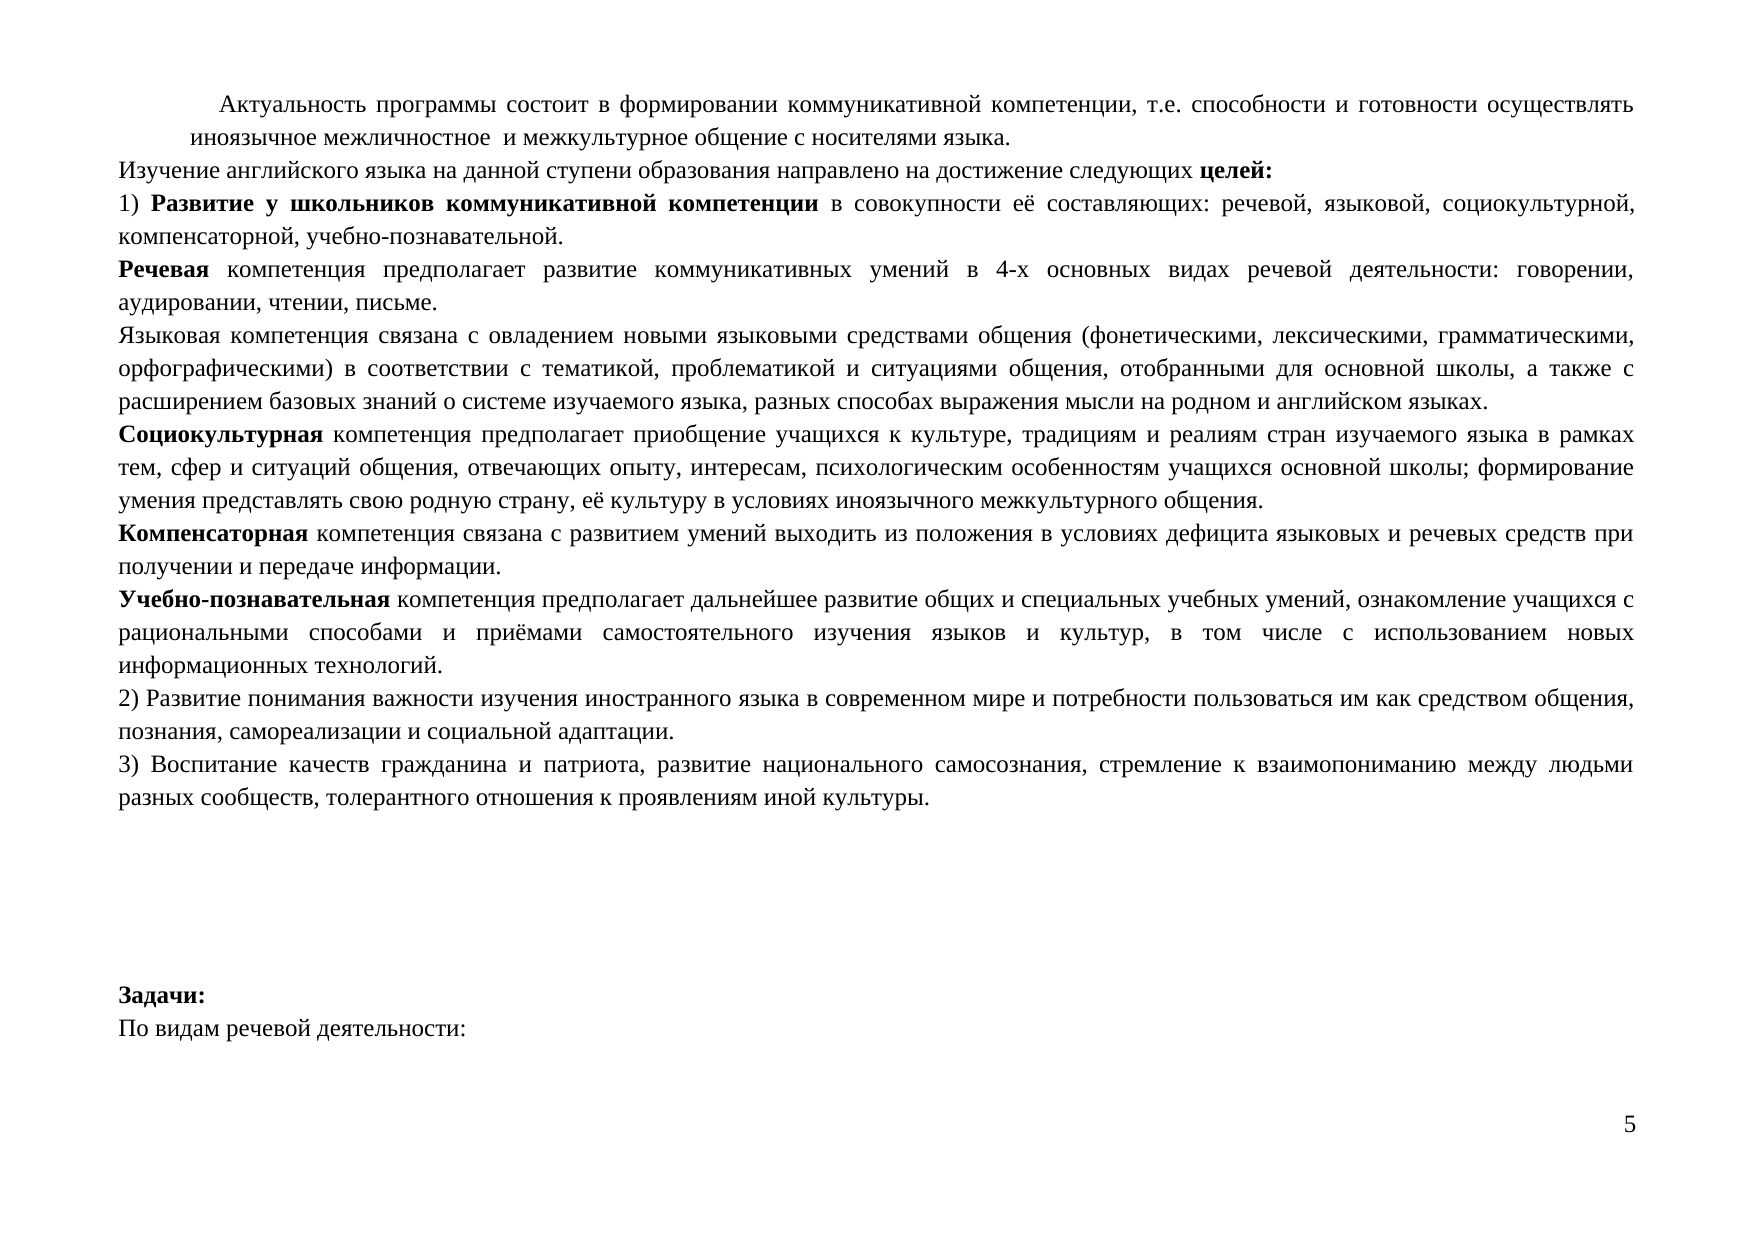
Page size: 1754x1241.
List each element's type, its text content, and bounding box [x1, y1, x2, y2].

text Учебно-познавательная компетенция предполагает дальнейшее развитие общих и специальных учебных умений, ознакомление учащихся с рациональными способами и приёмами самостоятельного изучения языков и культур, в том числе с использованием новых информационных технологий. [118, 584, 1636, 679]
text По видам речевой деятельности: [118, 1013, 1636, 1042]
text Компенсаторная компетенция связана с развитием умений выходить из положения в условиях дефицита языковых и речевых средств при получении и передаче информации. [118, 518, 1636, 580]
text Задачи: [118, 980, 1636, 1009]
text 2) Развитие понимания важности изучения иностранного языка в современном мире и потребности пользоваться им как средством общения, познания, самореализации и социальной адаптации. [118, 683, 1636, 745]
text Языковая компетенция связана с овладением новыми языковыми средствами общения (фонетическими, лексическими, грамматическими, орфографическими) в соответствии с тематикой, проблематикой и ситуациями общения, отобранными для основной школы, а также с расширением базовых знаний о системе изучаемого языка, разных способах выражения мысли на родном и английском языках. [118, 320, 1636, 414]
text 1) Развитие у школьников коммуникативной компетенции в совокупности её составляющих: речевой, языковой, социокультурной, компенсаторной, учебно-познавательной. [118, 188, 1636, 249]
text Актуальность программы состоит в формировании коммуникативной компетенции, т.е. способности и готовности осуществлять иноязычное межличностное и межкультурное общение с носителями языка. [190, 89, 1636, 150]
text 3) Воспитание качеств гражданина и патриота, развитие национального самосознания, стремление к взаимопониманию между людьми разных сообществ, толерантного отношения к проявлениям иной культуры. [118, 749, 1636, 811]
text Изучение английского языка на данной ступени образования направлено на достижение следующих целей: [118, 155, 1636, 183]
text Социокультурная компетенция предполагает приобщение учащихся к культуре, традициям и реалиям стран изучаемого языка в рамках тем, сфер и ситуаций общения, отвечающих опыту, интересам, психологическим особенностям учащихся основной школы; формирование умения представлять свою родную страну, её культуру в условиях иноязычного межкультурного общения. [118, 419, 1636, 514]
text Речевая компетенция предполагает развитие коммуникативных умений в 4-х основных видах речевой деятельности: говорении, аудировании, чтении, письме. [118, 254, 1636, 316]
